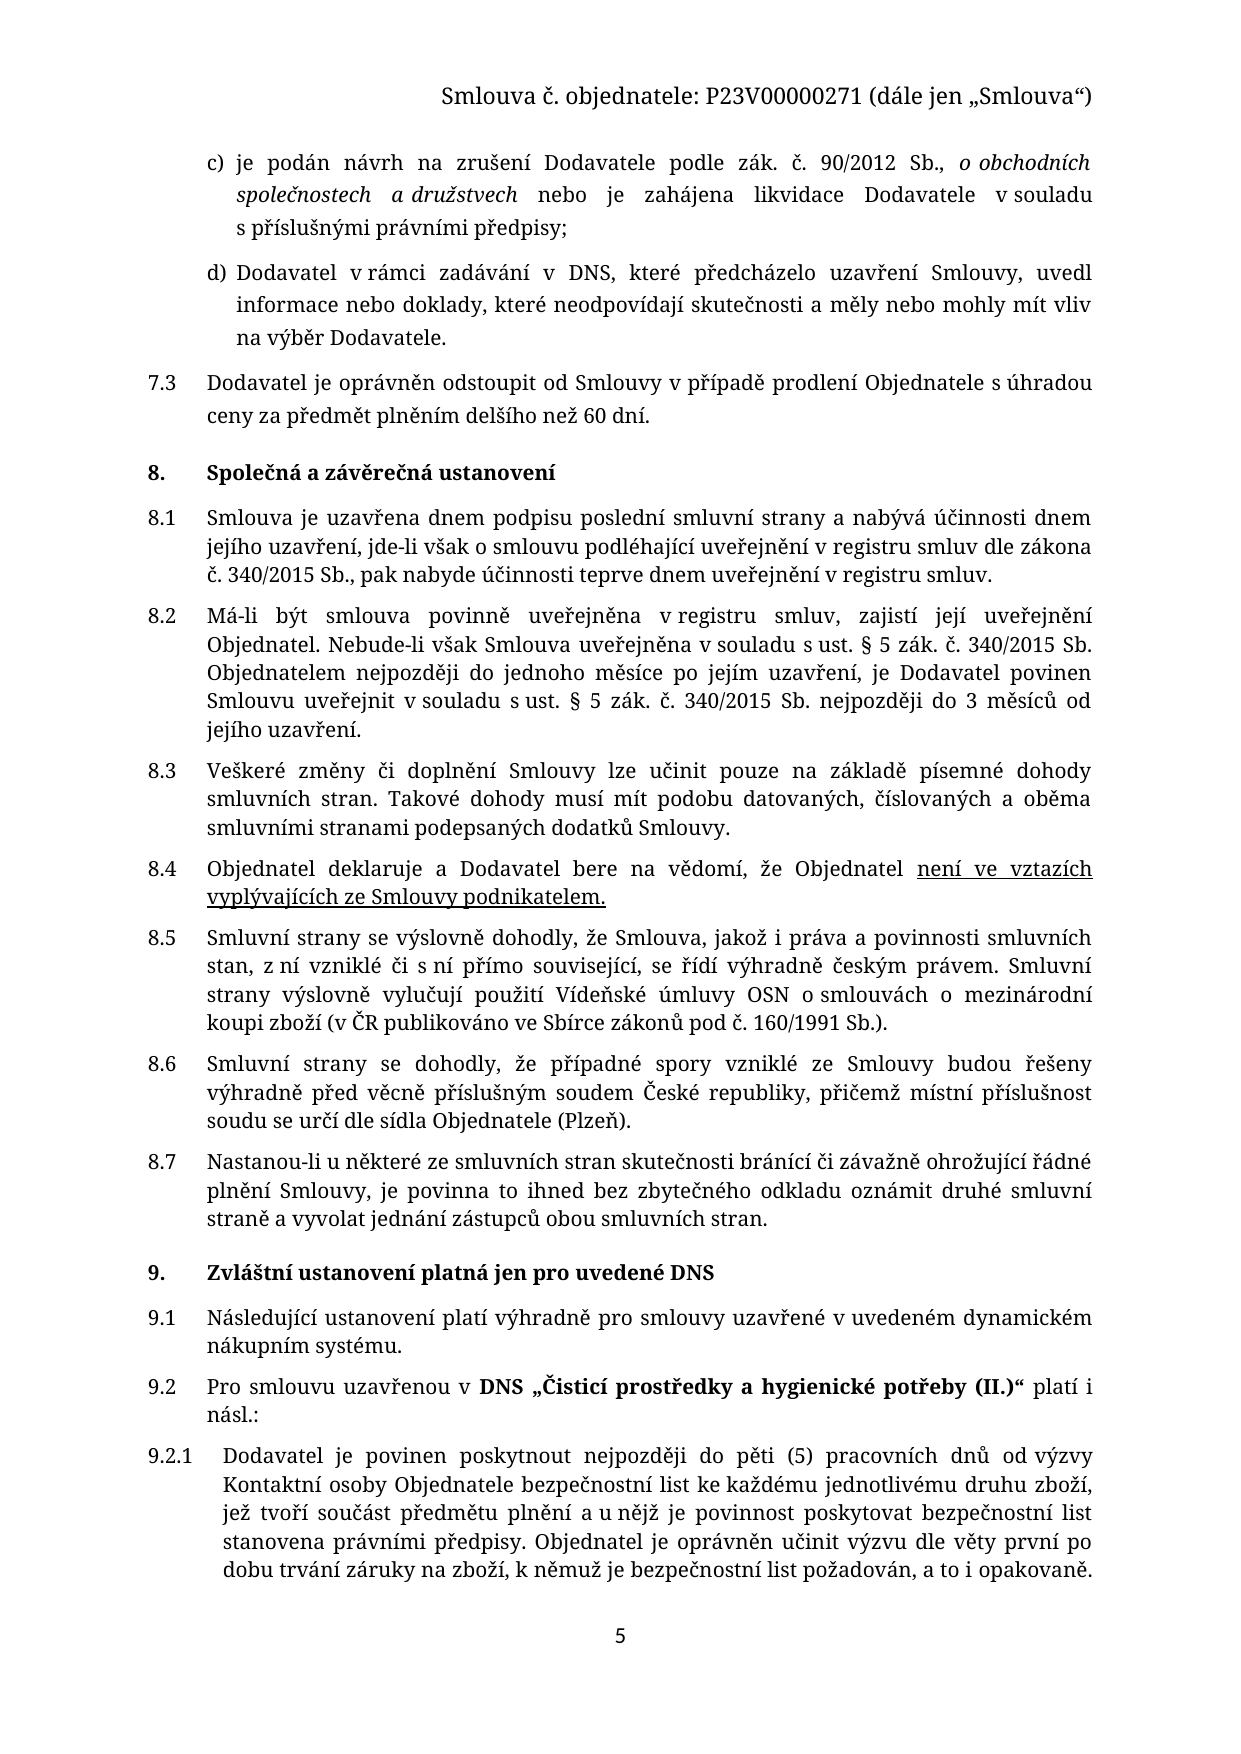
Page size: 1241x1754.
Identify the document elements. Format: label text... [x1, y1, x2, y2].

list Pro smlouvu uzavřenou v DNS „Čisticí prostředky a hygienické potřeby (II.)“ platí i násl.: [148, 1372, 1093, 1429]
list Zvláštní ustanovení platná jen pro uvedené DNS [148, 1258, 1093, 1286]
list Objednatel deklaruje a Dodavatel bere na vědomí, že Objednatel není ve vztazích vyplývajících ze Smlouvy podnikatelem. [148, 854, 1093, 911]
list Následující ustanovení platí výhradně pro smlouvy uzavřené v uvedeném dynamickém nákupním systému. [148, 1303, 1093, 1359]
list Smlouva je uzavřena dnem podpisu poslední smluvní strany a nabývá účinnosti dnem jejího uzavření, jde-li však o smlouvu podléhající uveřejnění v registru smluv dle zákona č. 340/2015 Sb., pak nabyde účinnosti teprve dnem uveřejnění v registru smluv. [148, 503, 1093, 589]
list Smluvní strany se výslovně dohodly, že Smlouva, jakož i práva a povinnosti smluvních stan, z ní vzniklé či s ní přímo související, se řídí výhradně českým právem. Smluvní strany výslovně vylučují použití Vídeňské úmluvy OSN o smlouvách o mezinárodní koupi zboží (v ČR publikováno ve Sbírce zákonů pod č. 160/1991 Sb.). [148, 923, 1093, 1037]
list Nastanou-li u některé ze smluvních stran skutečnosti bránící či závažně ohrožující řádné plnění Smlouvy, je povinna to ihned bez zbytečného odkladu oznámit druhé smluvní straně a vyvolat jednání zástupců obou smluvních stran. [148, 1147, 1093, 1233]
list Smluvní strany se dohodly, že případné spory vzniklé ze Smlouvy budou řešeny výhradně před věcně příslušným soudem České republiky, přičemž místní příslušnost soudu se určí dle sídla Objednatele (Plzeň). [148, 1049, 1093, 1135]
list Dodavatel je oprávněn odstoupit od Smlouvy v případě prodlení Objednatele s úhradou ceny za předmět plněním delšího než 60 dní. [148, 368, 1093, 429]
list Dodavatel v rámci zadávání v DNS, které předcházelo uzavření Smlouvy, uvedl informace nebo doklady, které neodpovídají skutečnosti a měly nebo mohly mít vliv na výběr Dodavatele. [207, 258, 1093, 352]
list je podán návrh na zrušení Dodavatele podle zák. č. 90/2012 Sb., o obchodních společnostech a družstvech nebo je zahájena likvidace Dodavatele v souladu s příslušnými právními předpisy; [207, 148, 1093, 241]
list Společná a závěrečná ustanovení [148, 458, 1093, 487]
list Veškeré změny či doplnění Smlouvy lze učinit pouze na základě písemné dohody smluvních stran. Takové dohody musí mít podobu datovaných, číslovaných a oběma smluvními stranami podepsaných dodatků Smlouvy. [148, 756, 1093, 841]
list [148, 1441, 1093, 1584]
list Má-li být smlouva povinně uveřejněna v registru smluv, zajistí její uveřejnění Objednatel. Nebude-li však Smlouva uveřejněna v souladu s ust. § 5 zák. č. 340/2015 Sb. Objednatelem nejpozději do jednoho měsíce po jejím uzavření, je Dodavatel povinen Smlouvu uveřejnit v souladu s ust. § 5 zák. č. 340/2015 Sb. nejpozději do 3 měsíců od jejího uzavření. [148, 601, 1093, 743]
